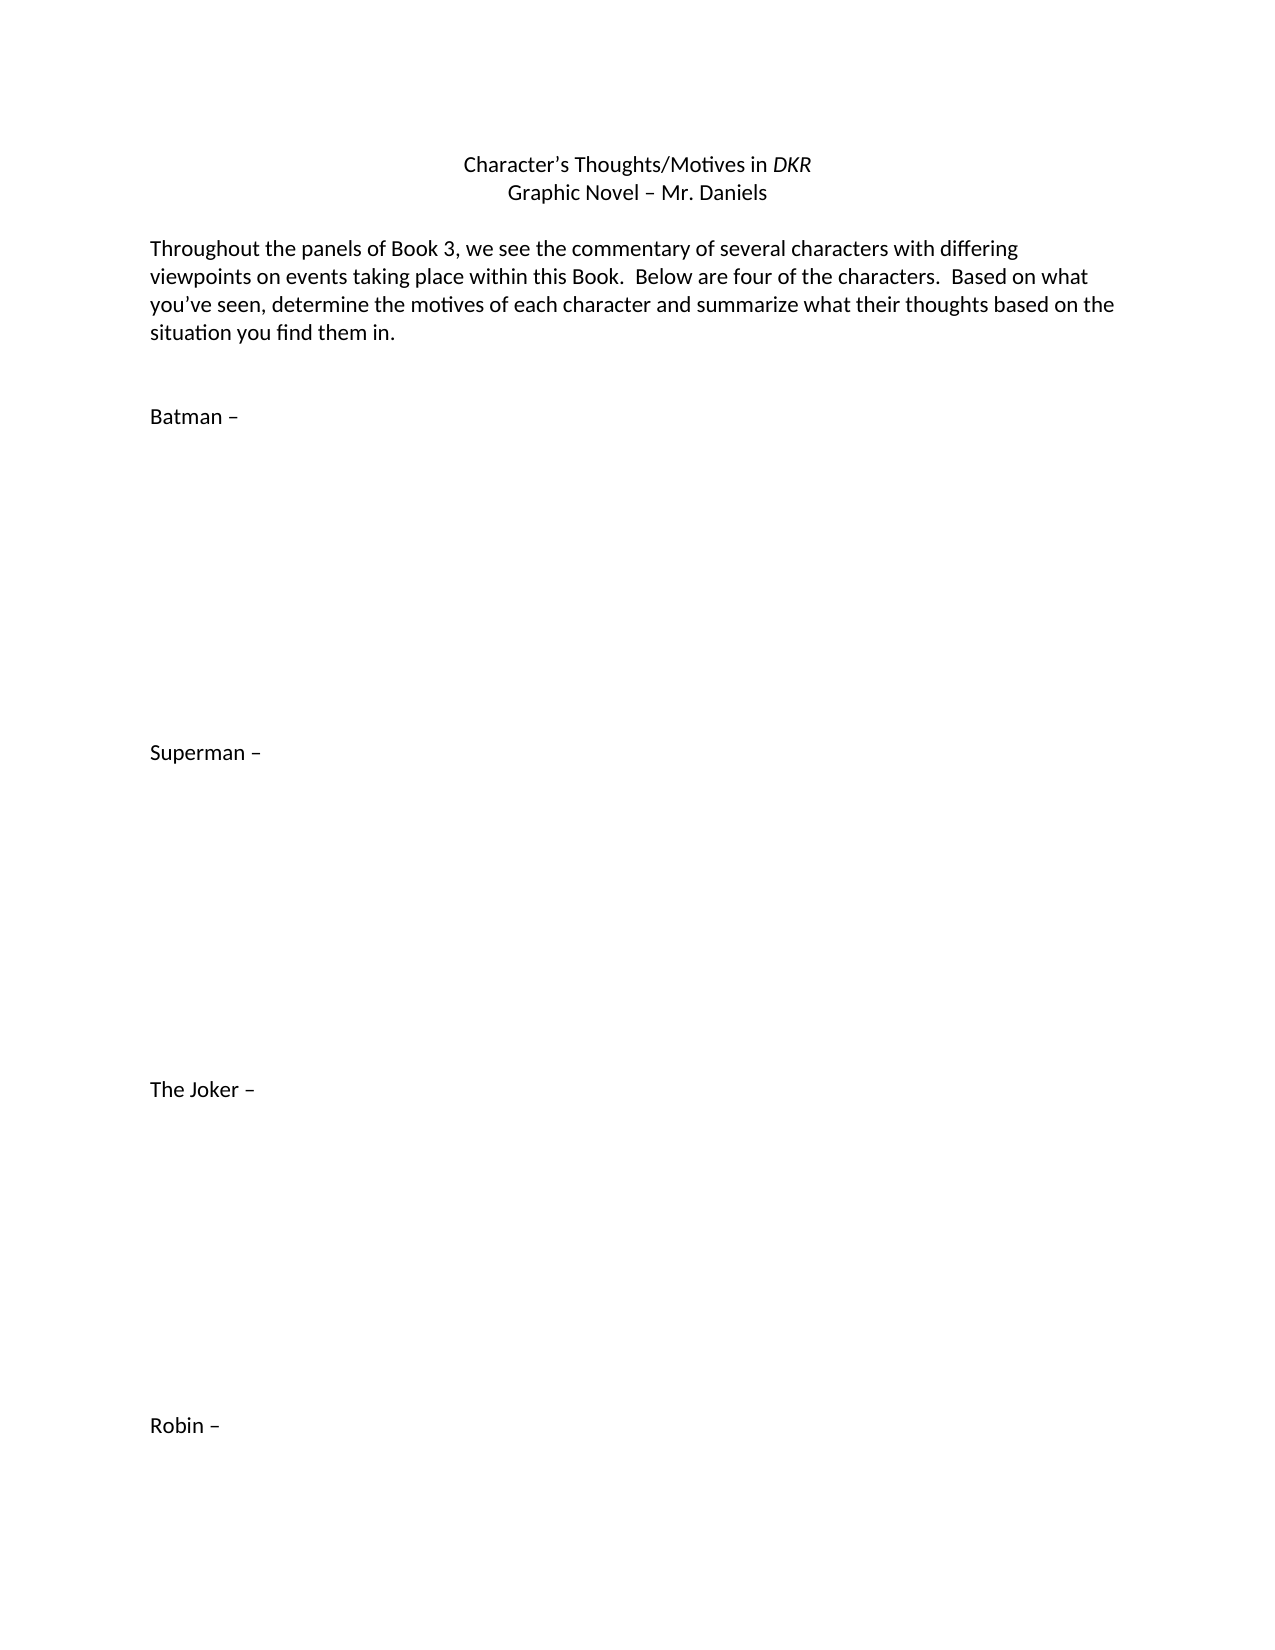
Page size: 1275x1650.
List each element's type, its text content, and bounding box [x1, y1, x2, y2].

text The Joker – [150, 1075, 1125, 1103]
text Batman – [150, 402, 1125, 430]
text Robin – [150, 1411, 1125, 1439]
text Superman – [150, 738, 1125, 766]
text Character’s Thoughts/Motives in DKR [150, 150, 1125, 178]
text Throughout the panels of Book 3, we see the commentary of several characters with differing viewpoints on events taking place within this Book. Below are four of the characters. Based on what you’ve seen, determine the motives of each character and summarize what their thoughts based on the situation you find them in. [150, 234, 1125, 346]
text Graphic Novel – Mr. Daniels [150, 178, 1125, 206]
